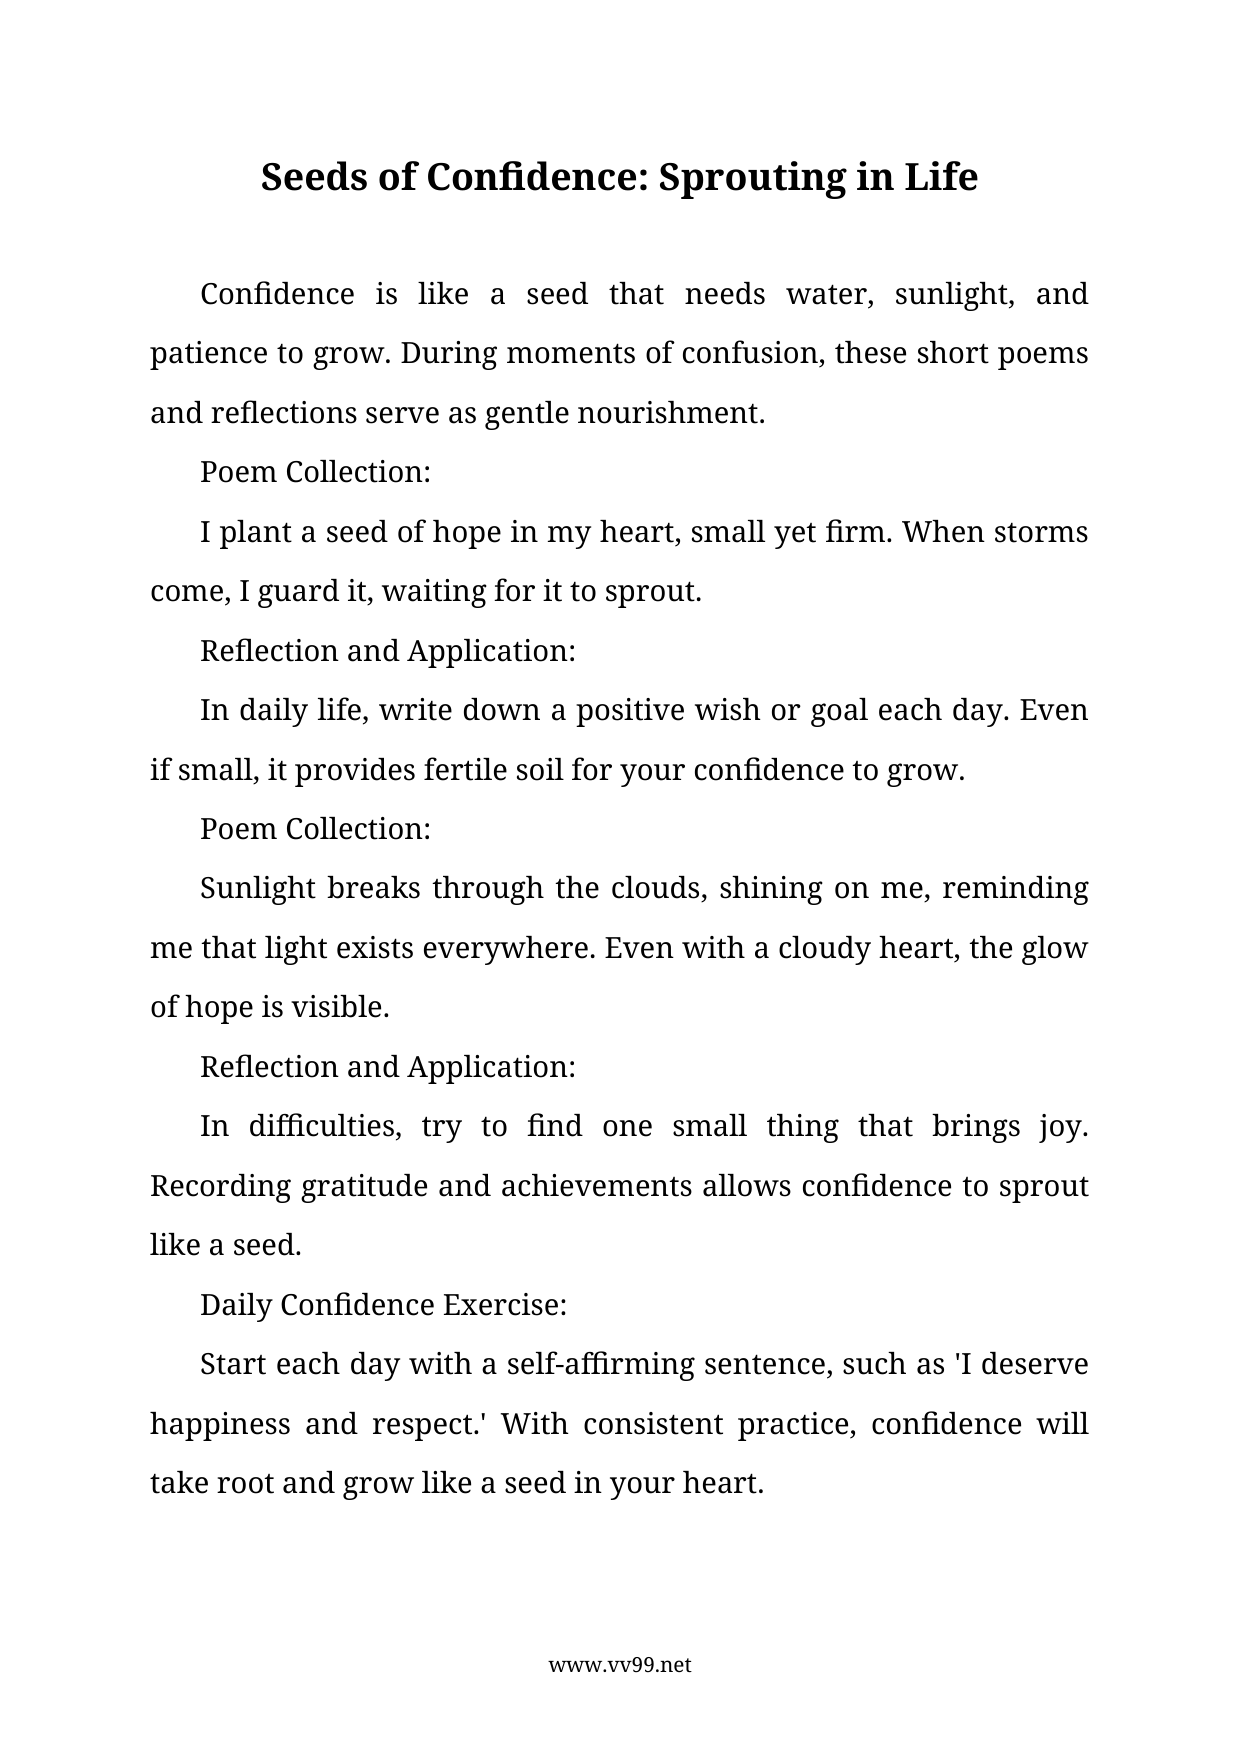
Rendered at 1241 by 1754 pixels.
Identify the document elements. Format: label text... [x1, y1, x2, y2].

text Daily Confidence Exercise: [150, 1284, 1090, 1324]
text In difficulties, try to find one small thing that brings joy. Recording gratitude and achievements allows confidence to sprout like a seed. [150, 1106, 1090, 1264]
text Reflection and Application: [150, 630, 1090, 669]
subtitle Seeds of Confidence: Sprouting in Life [150, 150, 1090, 201]
text Reflection and Application: [150, 1046, 1090, 1086]
text Sunlight breaks through the clouds, shining on me, reminding me that light exists everywhere. Even with a cloudy heart, the glow of hope is visible. [150, 868, 1090, 1026]
text In daily life, write down a positive wish or goal each day. Even if small, it provides fertile soil for your confidence to grow. [150, 689, 1090, 788]
text Start each day with a self-affirming sentence, such as 'I deserve happiness and respect.' With consistent practice, confidence will take root and grow like a seed in your heart. [150, 1343, 1090, 1502]
text Confidence is like a seed that needs water, sunlight, and patience to grow. During moments of confusion, these short poems and reflections serve as gentle nourishment. [150, 273, 1090, 432]
text Poem Collection: [150, 451, 1090, 491]
text Poem Collection: [150, 808, 1090, 848]
text I plant a seed of hope in my heart, small yet firm. When storms come, I guard it, waiting for it to sprout. [150, 511, 1090, 610]
